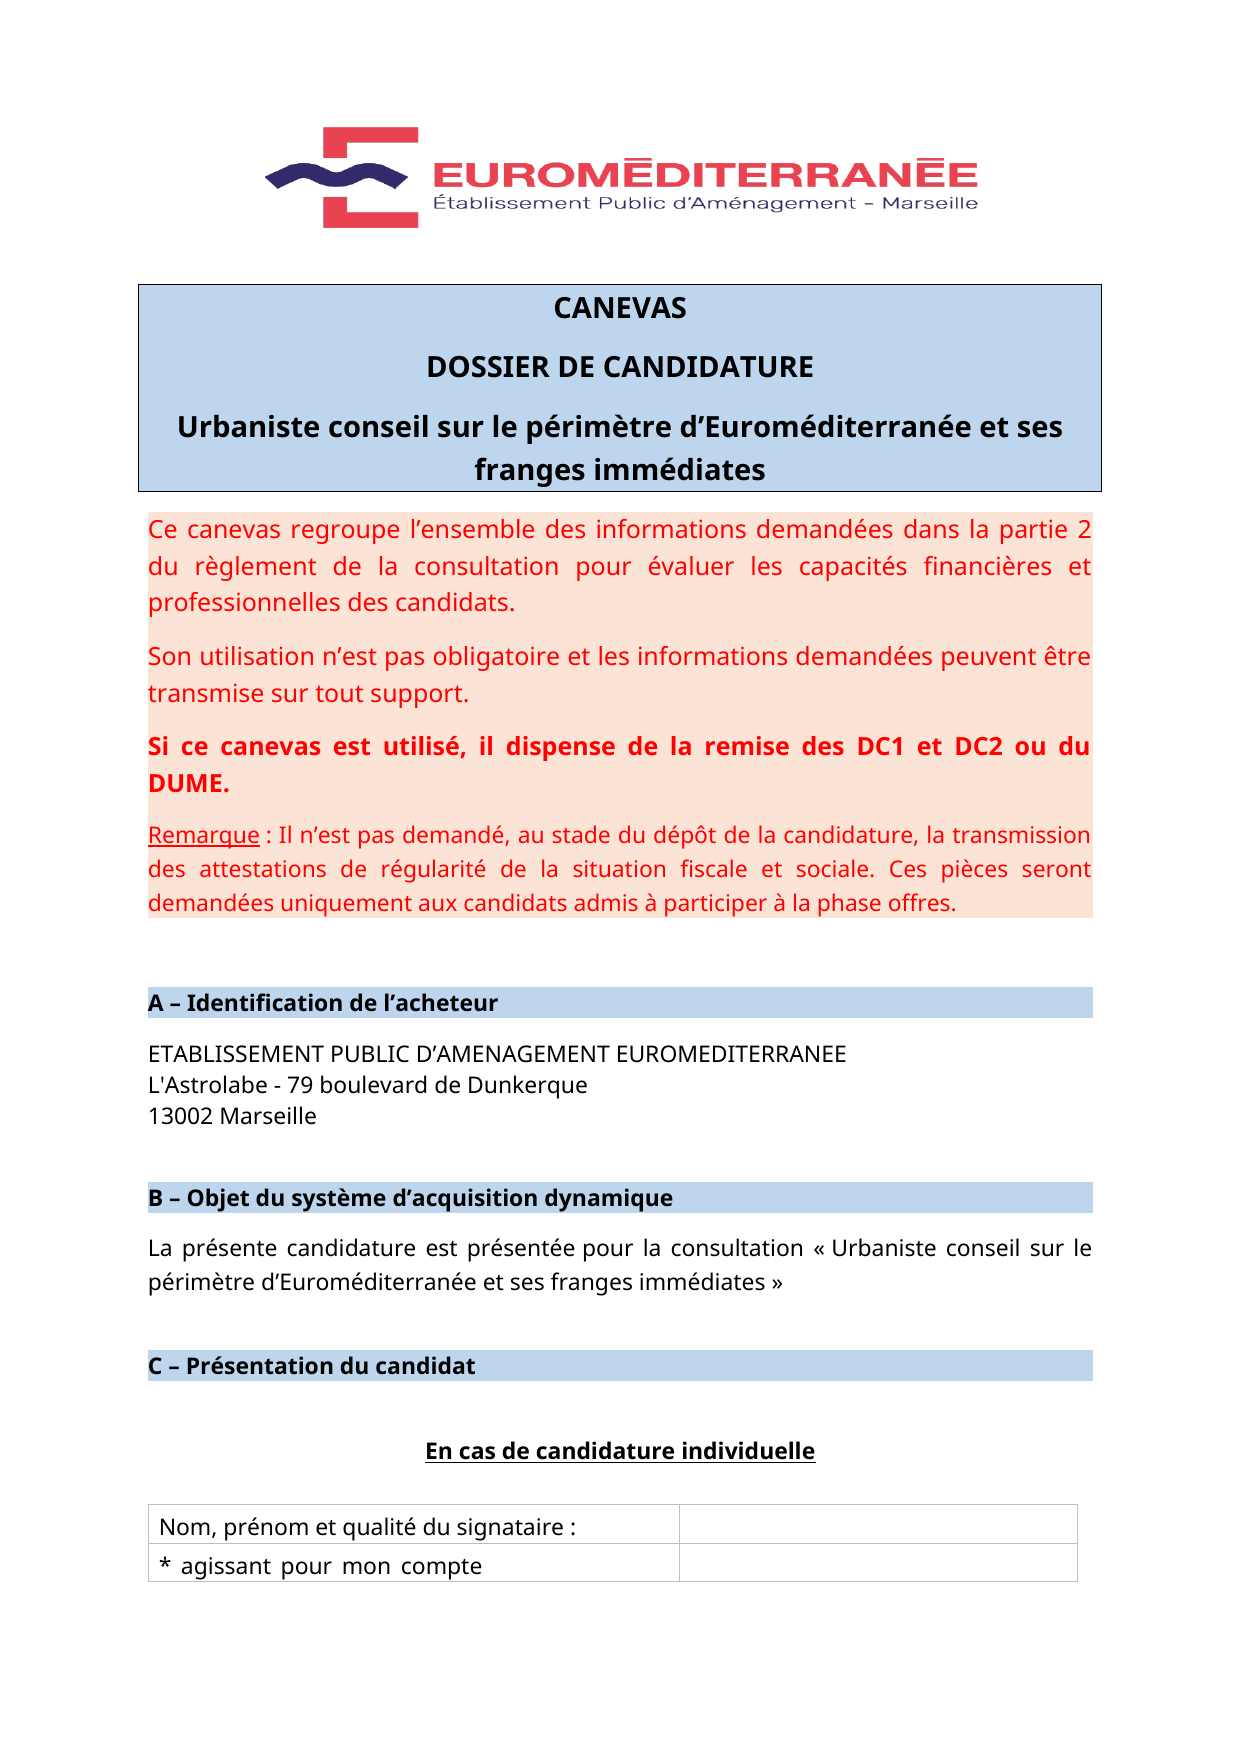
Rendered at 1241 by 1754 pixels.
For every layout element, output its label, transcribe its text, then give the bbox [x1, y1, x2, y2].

picture [205, 88, 1036, 266]
text DOSSIER DE CANDIDATURE [139, 343, 1101, 386]
text C – Présentation du candidat [148, 1350, 1093, 1381]
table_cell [149, 1544, 679, 1581]
table_cell [680, 1544, 1077, 1581]
text A – Identification de l’acheteur [148, 987, 1093, 1018]
text Urbaniste conseil sur le périmètre d’Euroméditerranée et ses franges immédiates [139, 403, 1101, 491]
text Ce canevas regroupe l’ensemble des informations demandées dans la partie 2 du règlement de la consultation pour évaluer les capacités financières et professionnelles des candidats. [148, 512, 1093, 619]
text B – Objet du système d’acquisition dynamique [148, 1182, 1093, 1213]
text La présente candidature est présentée pour la consultation « Urbaniste conseil sur le périmètre d’Euroméditerranée et ses franges immédiates » [148, 1232, 1093, 1297]
text ETABLISSEMENT PUBLIC D’AMENAGEMENT EUROMEDITERRANEE [148, 1038, 1093, 1069]
text Si ce canevas est utilisé, il dispense de la remise des DC1 et DC2 ou du DUME. [148, 729, 1093, 799]
text L'Astrolabe - 79 boulevard de Dunkerque [148, 1069, 1093, 1100]
table_header [680, 1505, 1077, 1543]
text Son utilisation n’est pas obligatoire et les informations demandées peuvent être transmise sur tout support. [148, 638, 1093, 709]
table_header Nom, prénom et qualité du signataire : [149, 1505, 679, 1543]
text En cas de candidature individuelle [148, 1435, 1093, 1467]
text Remarque : Il n’est pas demandé, au stade du dépôt de la candidature, la transmission des attestations de régularité de la situation fiscale et sociale. Ces pièces seront demandées uniquement aux candidats admis à participer à la phase offres. [148, 819, 1093, 918]
text CANEVAS [139, 285, 1101, 327]
text 13002 Marseille [148, 1100, 1093, 1131]
